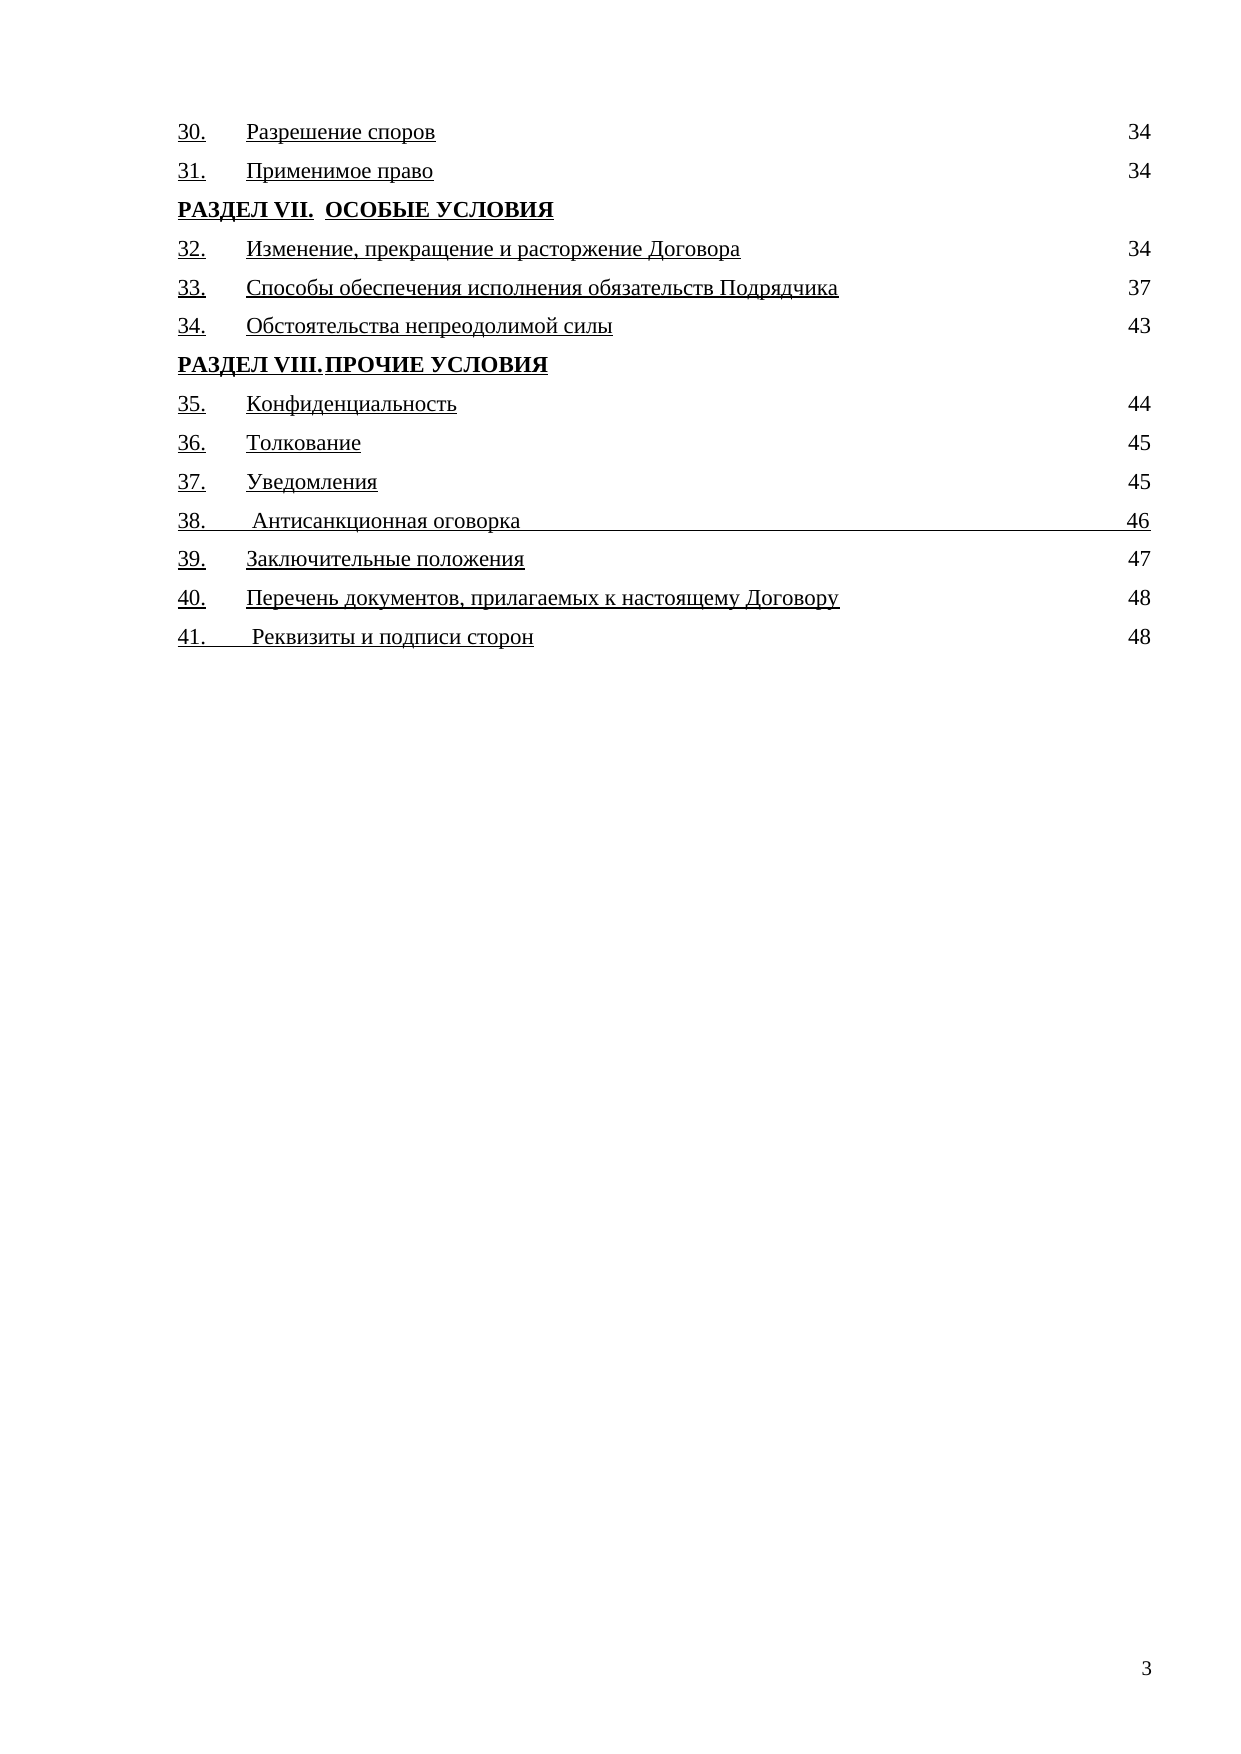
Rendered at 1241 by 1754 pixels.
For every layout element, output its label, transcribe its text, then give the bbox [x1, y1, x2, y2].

text 34. Обстоятельства непреодолимой силы 43 [177, 312, 1152, 339]
text 39. Заключительные положения 47 [177, 546, 1152, 572]
text 38. Антисанкционная оговорка 46 [177, 507, 1152, 533]
text РАЗДЕЛ VIII. ПРОЧИЕ УСЛОВИЯ 44 [177, 351, 1122, 378]
text 31. Применимое право 34 [177, 157, 1152, 183]
text 33. Способы обеспечения исполнения обязательств Подрядчика 37 [177, 273, 1152, 300]
text 35. Конфиденциальность 44 [177, 390, 1152, 416]
text 37. Уведомления 45 [177, 468, 1152, 494]
text РАЗДЕЛ VII. ОСОБЫЕ УСЛОВИЯ 34 [177, 196, 1122, 222]
text 40. Перечень документов, прилагаемых к настоящему Договору 48 [177, 584, 1152, 611]
text 41. Реквизиты и подписи сторон 48 [177, 623, 1152, 649]
text 32. Изменение, прекращение и расторжение Договора 34 [177, 235, 1152, 261]
text 36. Толкование 45 [177, 429, 1152, 455]
text 30. Разрешение споров 34 [177, 118, 1152, 144]
